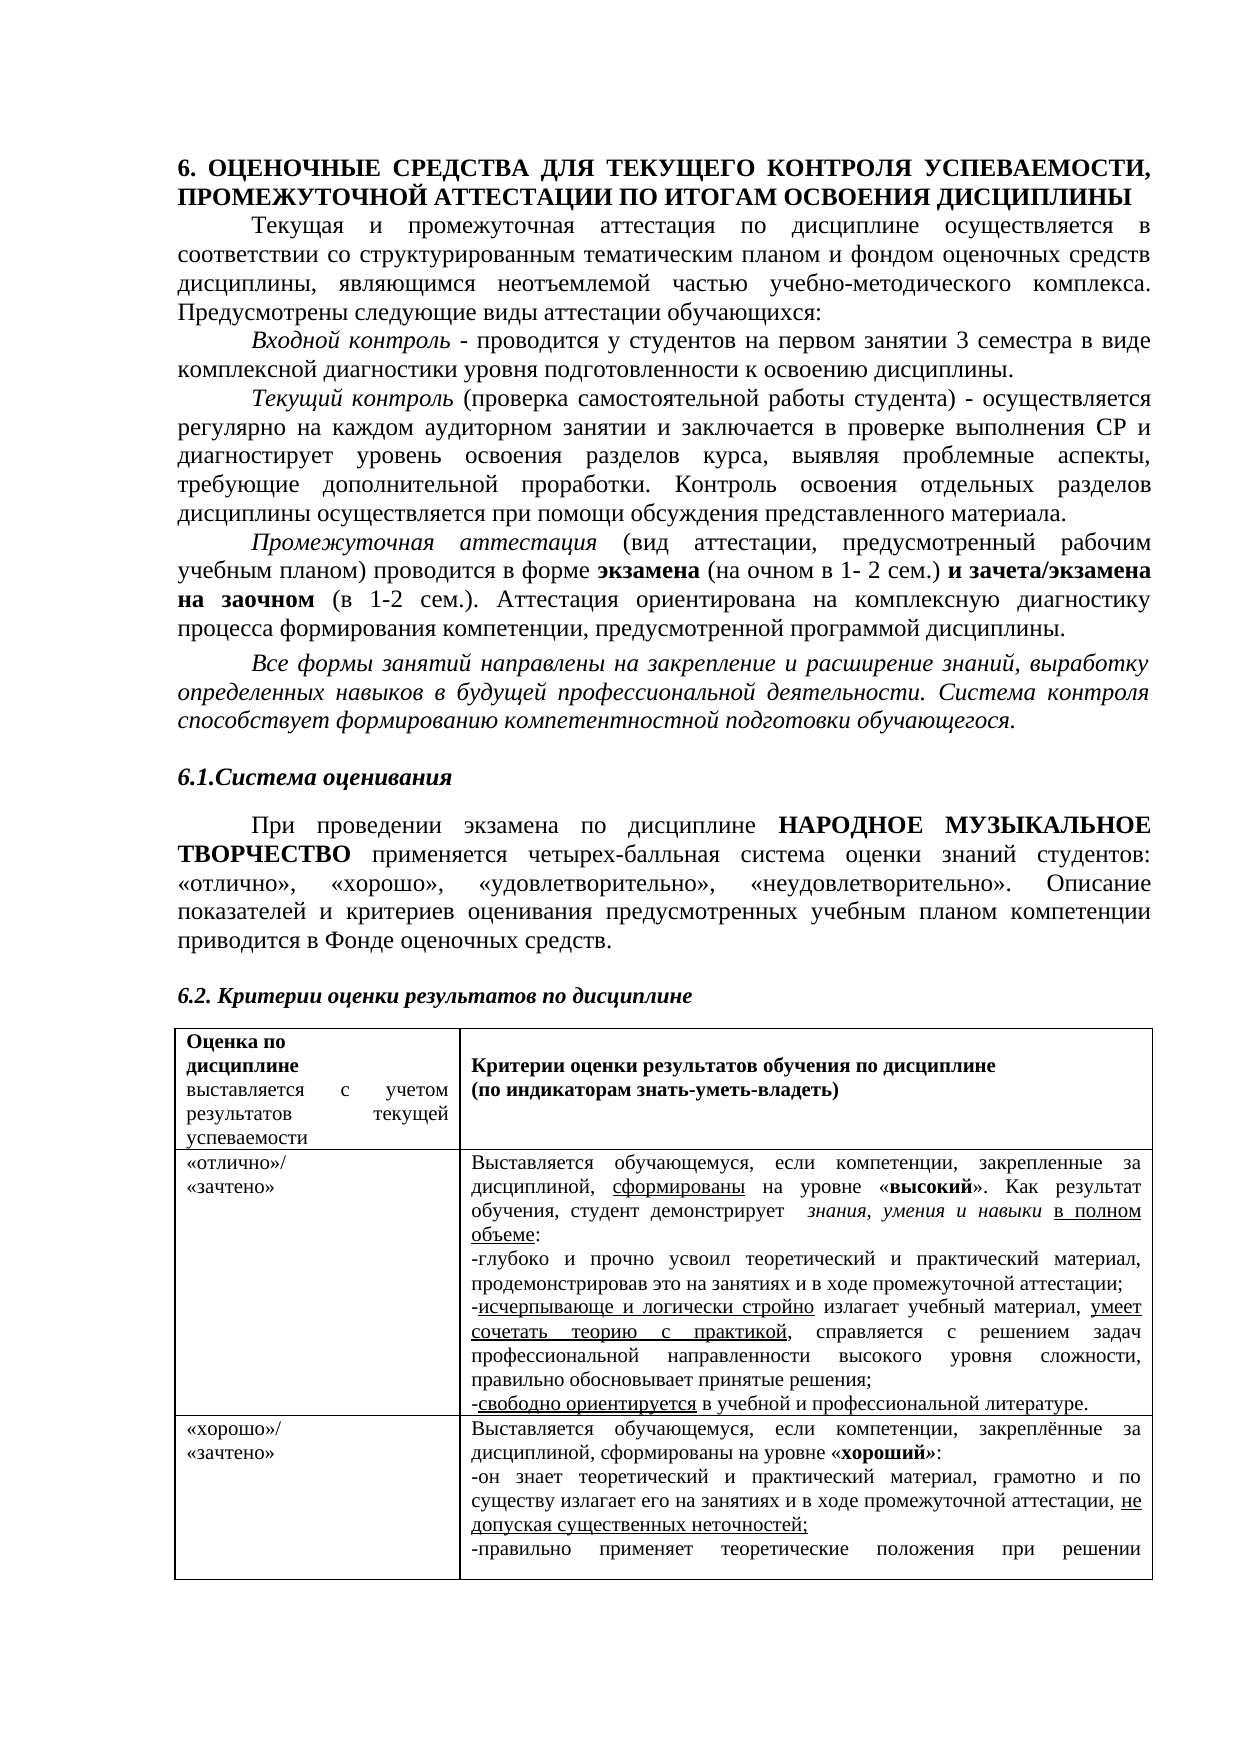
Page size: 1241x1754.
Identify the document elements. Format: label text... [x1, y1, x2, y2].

text 6. ОЦЕНОЧНЫЕ СРЕДСТВА ДЛЯ ТЕКУЩЕГО КОНТРОЛЯ УСПЕВАЕМОСТИ, ПРОМЕЖУТОЧНОЙ АТТЕСТАЦИИ ПО ИТОГАМ ОСВОЕНИЯ ДИСЦИПЛИНЫ [177, 153, 1152, 211]
text 6.2. Критерии оценки результатов по дисциплине [177, 983, 1152, 1009]
text При проведении экзамена по дисциплине НАРОДНОЕ МУЗЫКАЛЬНОЕ ТВОРЧЕСТВО применяется четырех-балльная система оценки знаний студентов: «отлично», «хорошо», «удовлетворительно», «неудовлетворительно». Описание показателей и критериев оценивания предусмотренных учебным планом компетенции приводится в Фонде оценочных средств. [177, 810, 1152, 954]
table_cell «отлично»/ «зачтено» [176, 1150, 459, 1415]
table_cell Выставляется обучающемуся, если компетенции, закрепленные за дисциплиной, сформированы на уровне «высокий». Как результат обучения, студент демонстрирует знания, умения и навыки в полном объеме: -глубоко и прочно усвоил теоретический и практический материал, продемонстрировав это на занятиях и в ходе промежуточной аттестации; -исчерпывающе и логически стройно излагает учебный материал, умеет сочетать теорию с практикой, справляется с решением задач профессиональной направленности высокого уровня сложности, правильно обосновывает принятые решения; -свободно ориентируется в учебной и профессиональной литературе. [461, 1150, 1152, 1415]
text Входной контроль - проводится у студентов на первом занятии 3 семестра в виде комплексной диагностики уровня подготовленности к освоению дисциплины. [177, 326, 1152, 383]
text Промежуточная аттестация (вид аттестации, предусмотренный рабочим учебным планом) проводится в форме экзамена (на очном в 1- 2 сем.) и зачета/экзамена на заочном (в 1-2 сем.). Аттестация ориентирована на комплексную диагностику процесса формирования компетенции, предусмотренной программой дисциплины. [177, 527, 1152, 642]
table_header Оценка по дисциплине выставляется с учетом результатов текущей успеваемости [176, 1029, 459, 1149]
text 6.1.Система оценивания [177, 762, 1152, 791]
table_cell «хорошо»/ «зачтено» [176, 1416, 459, 1579]
text Текущий контроль (проверка самостоятельной работы студента) - осуществляется регулярно на каждом аудиторном занятии и заключается в проверке выполнения СР и диагностирует уровень освоения разделов курса, выявляя проблемные аспекты, требующие дополнительной проработки. Контроль освоения отдельных разделов дисциплины осуществляется при помощи обсуждения представленного материала. [177, 383, 1152, 527]
table_header Критерии оценки результатов обучения по дисциплине (по индикаторам знать-уметь-владеть) [461, 1029, 1152, 1149]
text Все формы занятий направлены на закрепление и расширение знаний, выработку определенных навыков в будущей профессиональной деятельности. Система контроля способствует формированию компетентностной подготовки обучающегося. [177, 648, 1152, 734]
text Текущая и промежуточная аттестация по дисциплине осуществляется в соответствии со структурированным тематическим планом и фондом оценочных средств дисциплины, являющимся неотъемлемой частью учебно-методического комплекса. Предусмотрены следующие виды аттестации обучающихся: [177, 211, 1152, 326]
